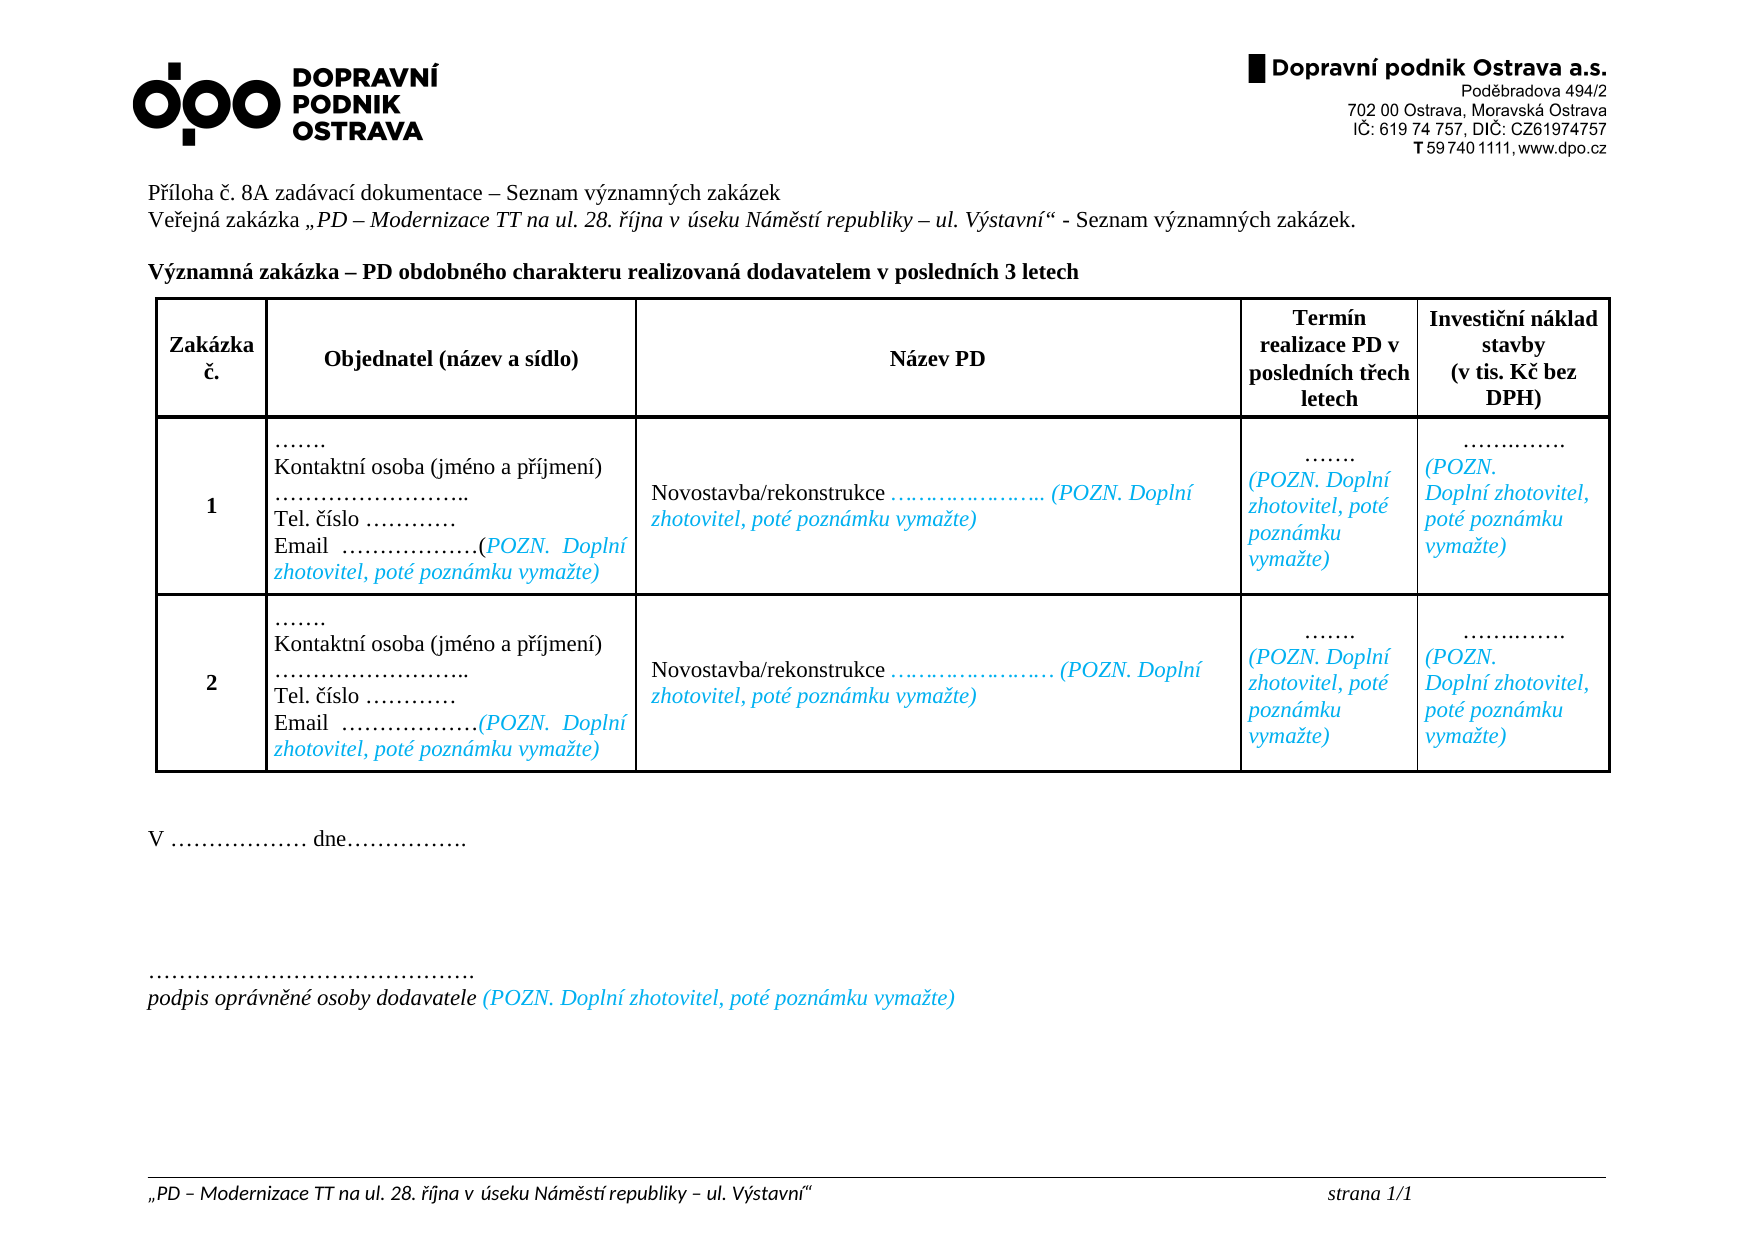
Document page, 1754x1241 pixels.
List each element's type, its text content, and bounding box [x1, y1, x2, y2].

subtitle Významná zakázka – PD obdobného charakteru realizovaná dodavatelem v posledních 3 letech [148, 258, 1606, 285]
table_header Investiční náklad stavby (v tis. Kč bez DPH) [1418, 300, 1608, 415]
text ……………………………………. [148, 957, 1606, 984]
table_header Zakázka č. [158, 300, 265, 415]
table_cell …….……. (POZN. Doplní zhotovitel, poté poznámku vymažte) [1418, 596, 1608, 770]
table_cell ……. Kontaktní osoba (jméno a příjmení) …………………….. Tel. číslo ………… Email ………………(POZN. Doplní zhotovitel, poté poznámku vymažte) [268, 419, 635, 592]
table_cell ……. Kontaktní osoba (jméno a příjmení) …………………….. Tel. číslo ………… Email ………………(POZN. Doplní zhotovitel, poté poznámku vymažte) [268, 596, 635, 770]
table_header Objednatel (název a sídlo) [268, 300, 635, 415]
table_cell ……. (POZN. Doplní zhotovitel, poté poznámku vymažte) [1242, 596, 1417, 770]
subtitle V ……………… dne……………. [148, 826, 1606, 852]
text Příloha č. 8A zadávací dokumentace – Seznam významných zakázek [148, 179, 1606, 206]
table_cell …….……. (POZN. Doplní zhotovitel, poté poznámku vymažte) [1418, 419, 1608, 592]
table_header Termín realizace PD v posledních třech letech [1242, 300, 1417, 415]
table_cell ……. (POZN. Doplní zhotovitel, poté poznámku vymažte) [1242, 419, 1417, 592]
table_cell 2 [158, 596, 265, 770]
subtitle Veřejná zakázka „PD – Modernizace TT na ul. 28. října v úseku Náměstí republiky – ul. Výstavní“ - Seznam významných zakázek. [148, 206, 1606, 232]
picture [1248, 54, 1607, 157]
text podpis oprávněné osoby dodavatele (POZN. Doplní zhotovitel, poté poznámku vymažte) [148, 984, 1606, 1010]
table_header Název PD [637, 300, 1240, 415]
picture [132, 62, 439, 146]
table_cell Novostavba/rekonstrukce ………………….. (POZN. Doplní zhotovitel, poté poznámku vymažte) [637, 419, 1240, 592]
table_cell Novostavba/rekonstrukce …………………… (POZN. Doplní zhotovitel, poté poznámku vymažte) [637, 596, 1240, 770]
table_cell 1 [158, 419, 265, 592]
